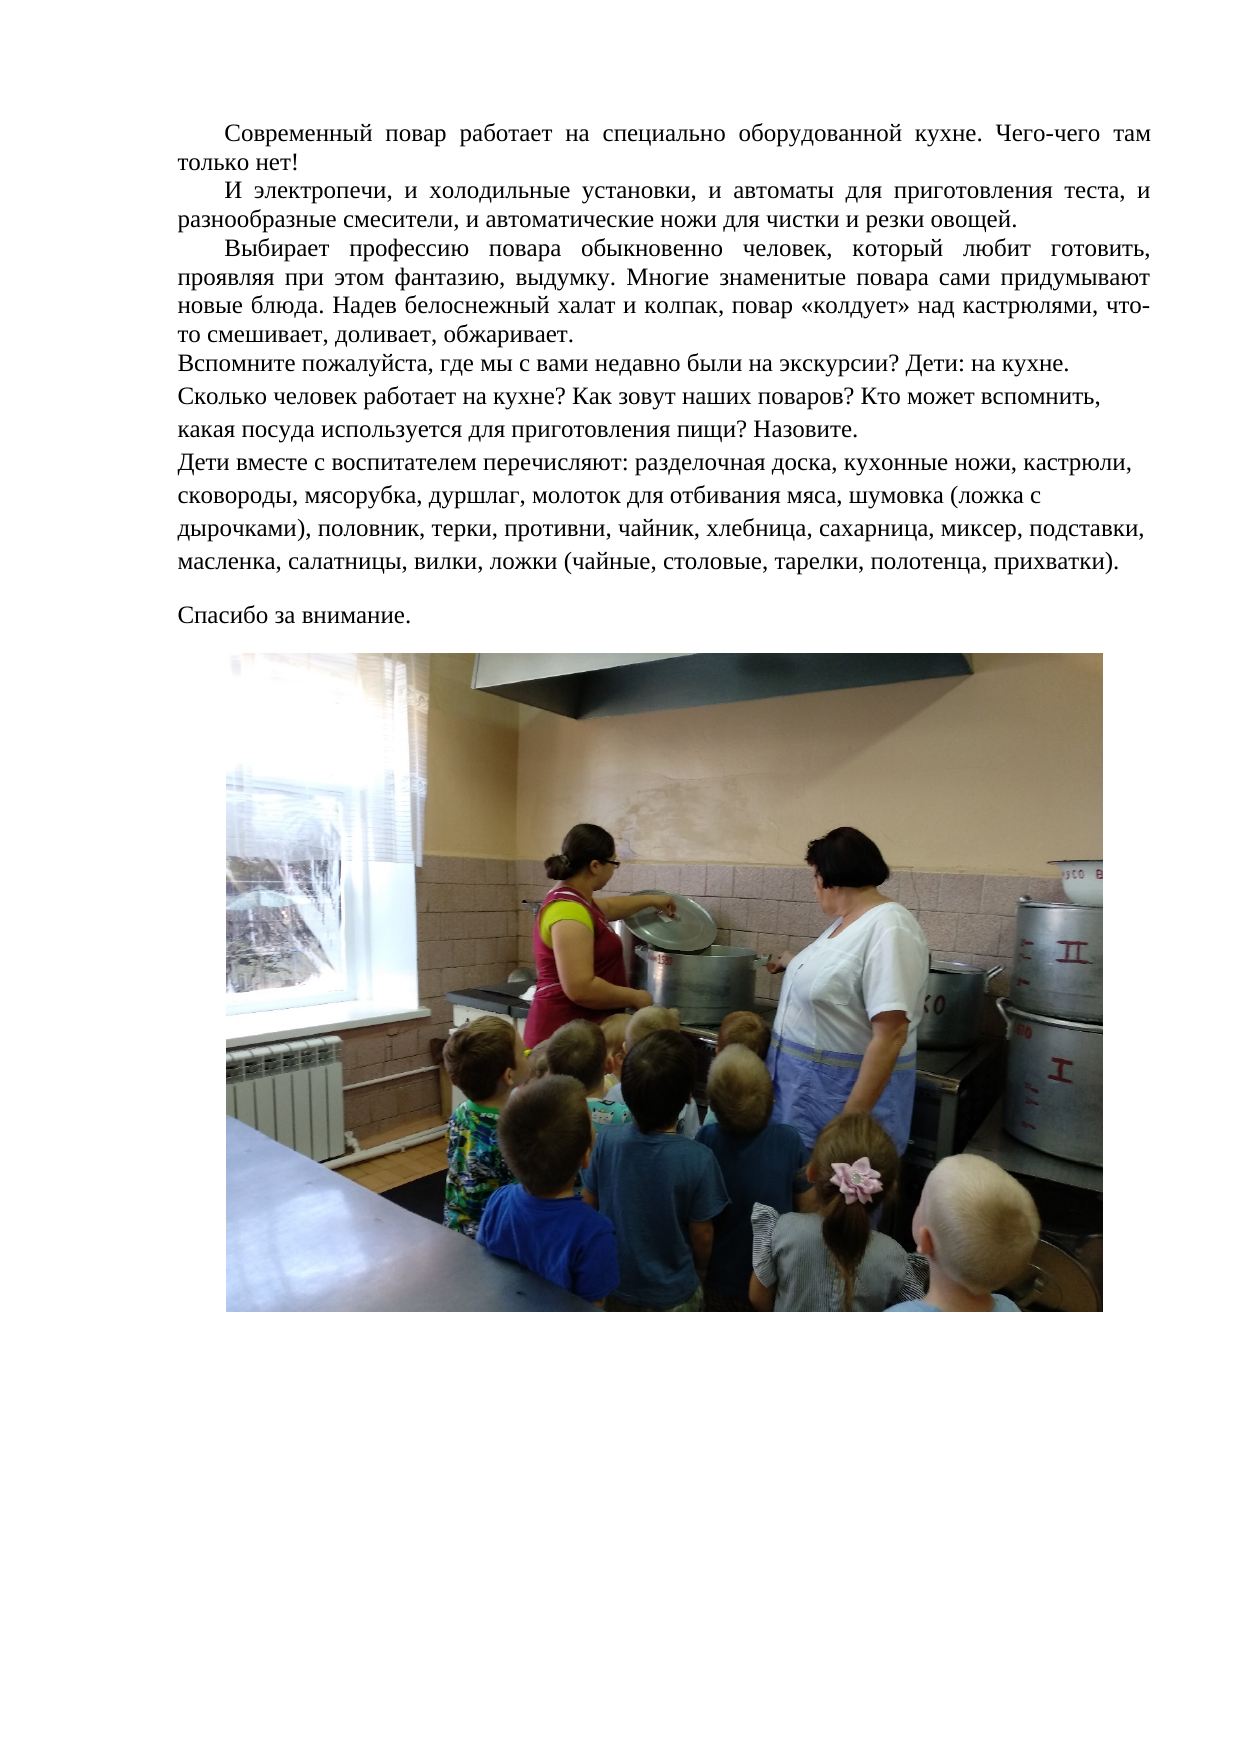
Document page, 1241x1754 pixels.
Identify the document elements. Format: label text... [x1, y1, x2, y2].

text Современный повар работает на специально оборудованной кухне. Чего-чего там только нет! [177, 118, 1152, 176]
text И электропечи, и холодильные установки, и автоматы для приготовления теста, и разнообразные смесители, и автоматические ножи для чистки и резки овощей. [177, 176, 1152, 233]
text Вспомните пожалуйста, где мы с вами недавно были на экскурсии? Дети: на кухне. Сколько человек работает на кухне? Как зовут наших поваров? Кто может вспомнить, какая посуда используется для приготовления пищи? Назовите. Дети вместе с воспитателем перечисляют: разделочная доска, кухонные ножи, кастрюли, сковороды, мясорубка, дуршлаг, молоток для отбивания мяса, шумовка (ложка с дырочками), половник, терки, противни, чайник, хлебница, сахарница, миксер, подставки, масленка, салатницы, вилки, ложки (чайные, столовые, тарелки, полотенца, прихватки). [177, 348, 1152, 575]
picture [226, 653, 1103, 1312]
text Выбирает профессию повара обыкновенно человек, который любит готовить, проявляя при этом фантазию, выдумку. Многие знаменитые повара сами придумывают новые блюда. Надев белоснежный халат и колпак, повар «колдует» над кастрюлями, что-то смешивает, доливает, обжаривает. [177, 233, 1152, 348]
text Спасибо за внимание. [177, 600, 1152, 629]
